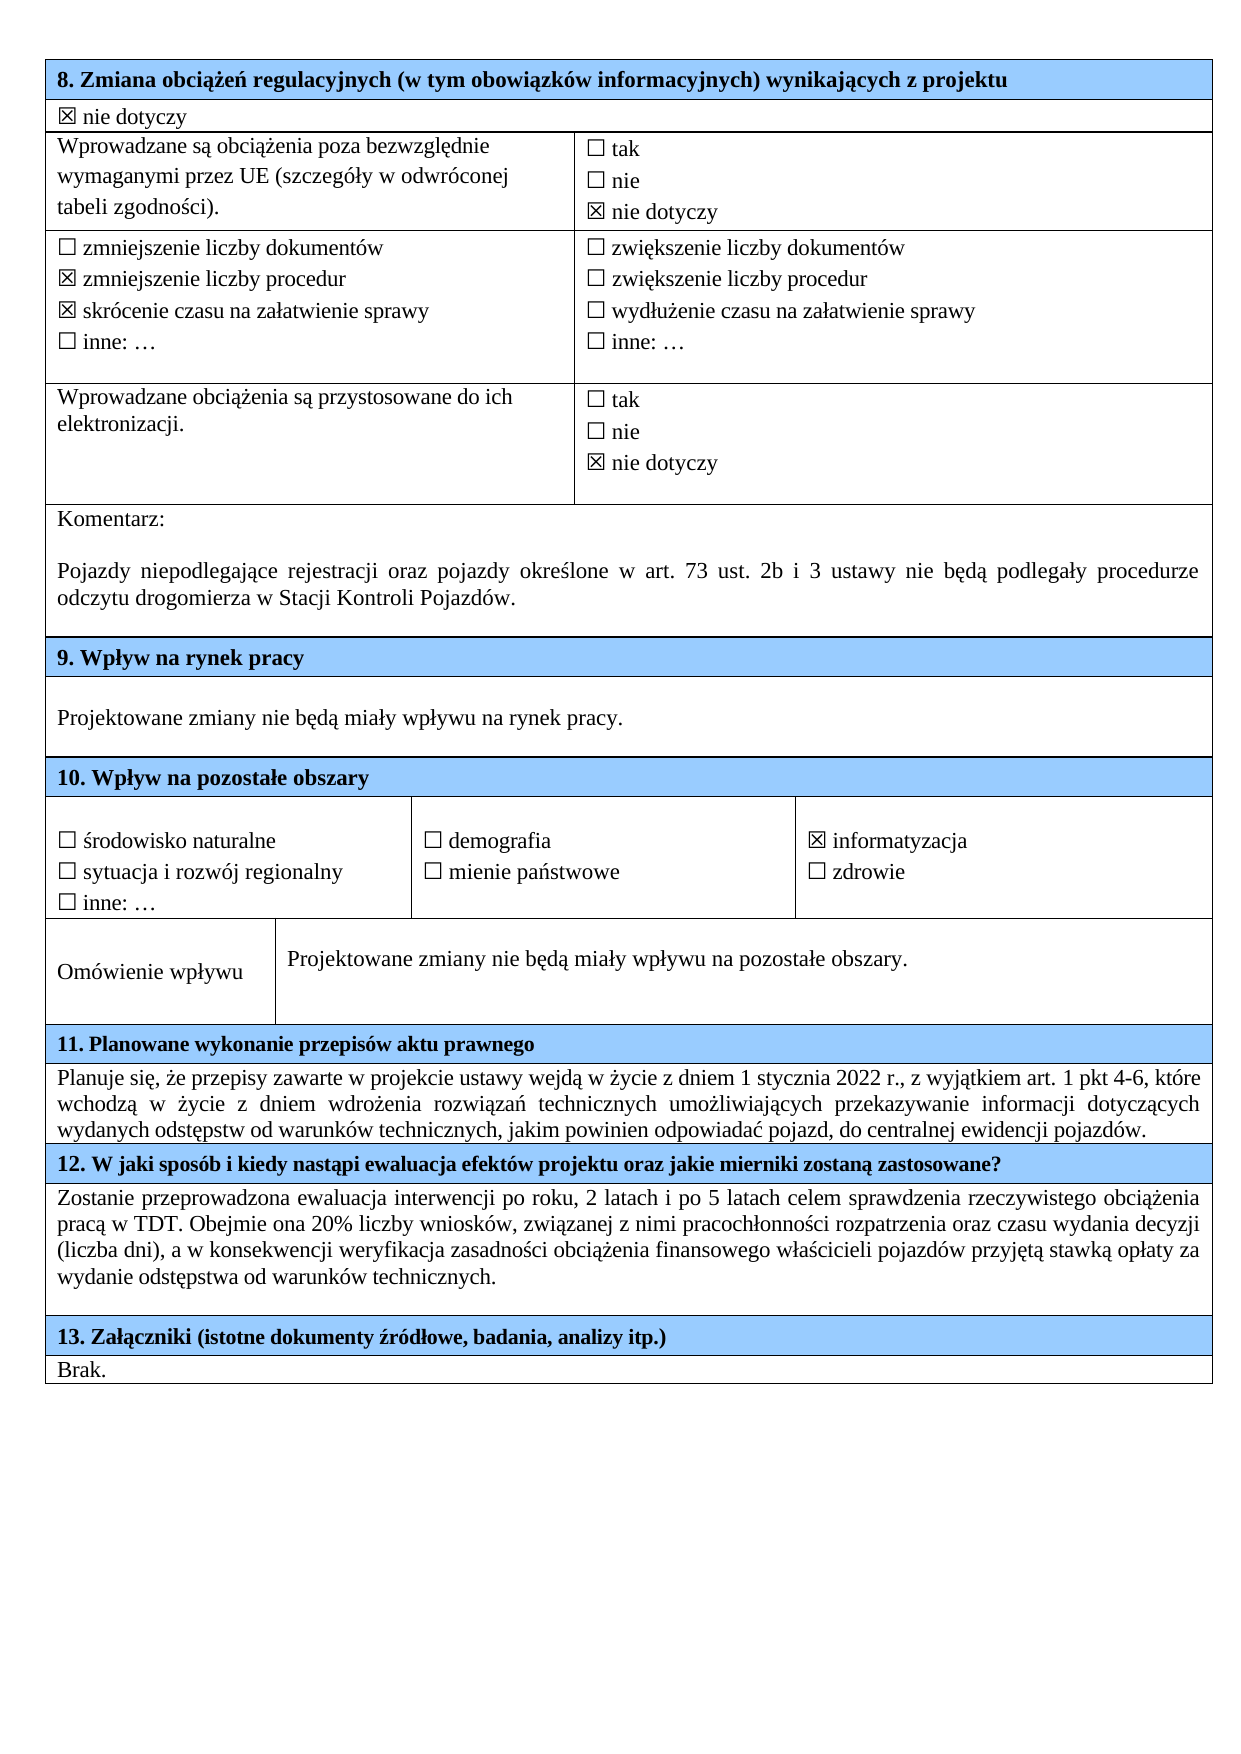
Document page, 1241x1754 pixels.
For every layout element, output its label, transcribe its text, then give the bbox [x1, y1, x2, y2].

table_cell Wprowadzane są obciążenia poza bezwzględnie wymaganymi przez UE (szczegóły w odwróconej tabeli zgodności). [46, 133, 574, 230]
table_cell ☐ zwiększenie liczby dokumentów ☐ zwiększenie liczby procedur ☐ wydłużenie czasu na załatwienie sprawy ☐ inne: … [575, 231, 1212, 382]
table_cell ☐ demografia ☐ mienie państwowe [412, 797, 795, 917]
table_cell Projektowane zmiany nie będą miały wpływu na pozostałe obszary. [276, 919, 1212, 1024]
table_cell 8. Zmiana obciążeń regulacyjnych (w tym obowiązków informacyjnych) wynikających z projektu [46, 60, 1212, 99]
table_cell Zostanie przeprowadzona ewaluacja interwencji po roku, 2 latach i po 5 latach celem sprawdzenia rzeczywistego obciążenia pracą w TDT. Obejmie ona 20% liczby wniosków, związanej z nimi pracochłonności rozpatrzenia oraz czasu wydania decyzji (liczba dni), a w konsekwencji weryfikacja zasadności obciążenia finansowego właścicieli pojazdów przyjętą stawką opłaty za wydanie odstępstwa od warunków technicznych. [46, 1184, 1212, 1315]
table_cell 12. W jaki sposób i kiedy nastąpi ewaluacja efektów projektu oraz jakie mierniki zostaną zastosowane? [46, 1144, 1212, 1183]
table_cell 9. Wpływ na rynek pracy [46, 638, 1212, 676]
table_cell ☐ tak ☐ nie ☒ nie dotyczy [575, 133, 1212, 230]
table_cell Komentarz: Pojazdy niepodlegające rejestracji oraz pojazdy określone w art. 73 ust. 2b i 3 ustawy nie będą podlegały procedurze odczytu drogomierza w Stacji Kontroli Pojazdów. [46, 505, 1212, 636]
table_cell ☒ informatyzacja ☐ zdrowie [796, 797, 1212, 917]
table_cell ☐ tak ☐ nie ☒ nie dotyczy [575, 384, 1212, 503]
table_cell ☒ nie dotyczy [46, 100, 1212, 131]
table_cell Omówienie wpływu [46, 919, 275, 1024]
table_cell 10. Wpływ na pozostałe obszary [46, 758, 1212, 796]
table_cell Wprowadzane obciążenia są przystosowane do ich elektronizacji. [46, 384, 574, 503]
table_cell ☐ środowisko naturalne ☐ sytuacja i rozwój regionalny ☐ inne: … [46, 797, 411, 917]
table_cell Brak. [46, 1356, 1212, 1383]
table_cell 13. Załączniki (istotne dokumenty źródłowe, badania, analizy itp.) [46, 1316, 1212, 1355]
table_cell ☐ zmniejszenie liczby dokumentów ☒ zmniejszenie liczby procedur ☒ skrócenie czasu na załatwienie sprawy ☐ inne: … [46, 231, 574, 382]
table_cell Planuje się, że przepisy zawarte w projekcie ustawy wejdą w życie z dniem 1 stycznia 2022 r., z wyjątkiem art. 1 pkt 4-6, które wchodzą w życie z dniem wdrożenia rozwiązań technicznych umożliwiających przekazywanie informacji dotyczących wydanych odstępstw od warunków technicznych, jakim powinien odpowiadać pojazd, do centralnej ewidencji pojazdów. [46, 1064, 1212, 1143]
table_cell Projektowane zmiany nie będą miały wpływu na rynek pracy. [46, 677, 1212, 756]
table_cell 11. Planowane wykonanie przepisów aktu prawnego [46, 1025, 1212, 1063]
